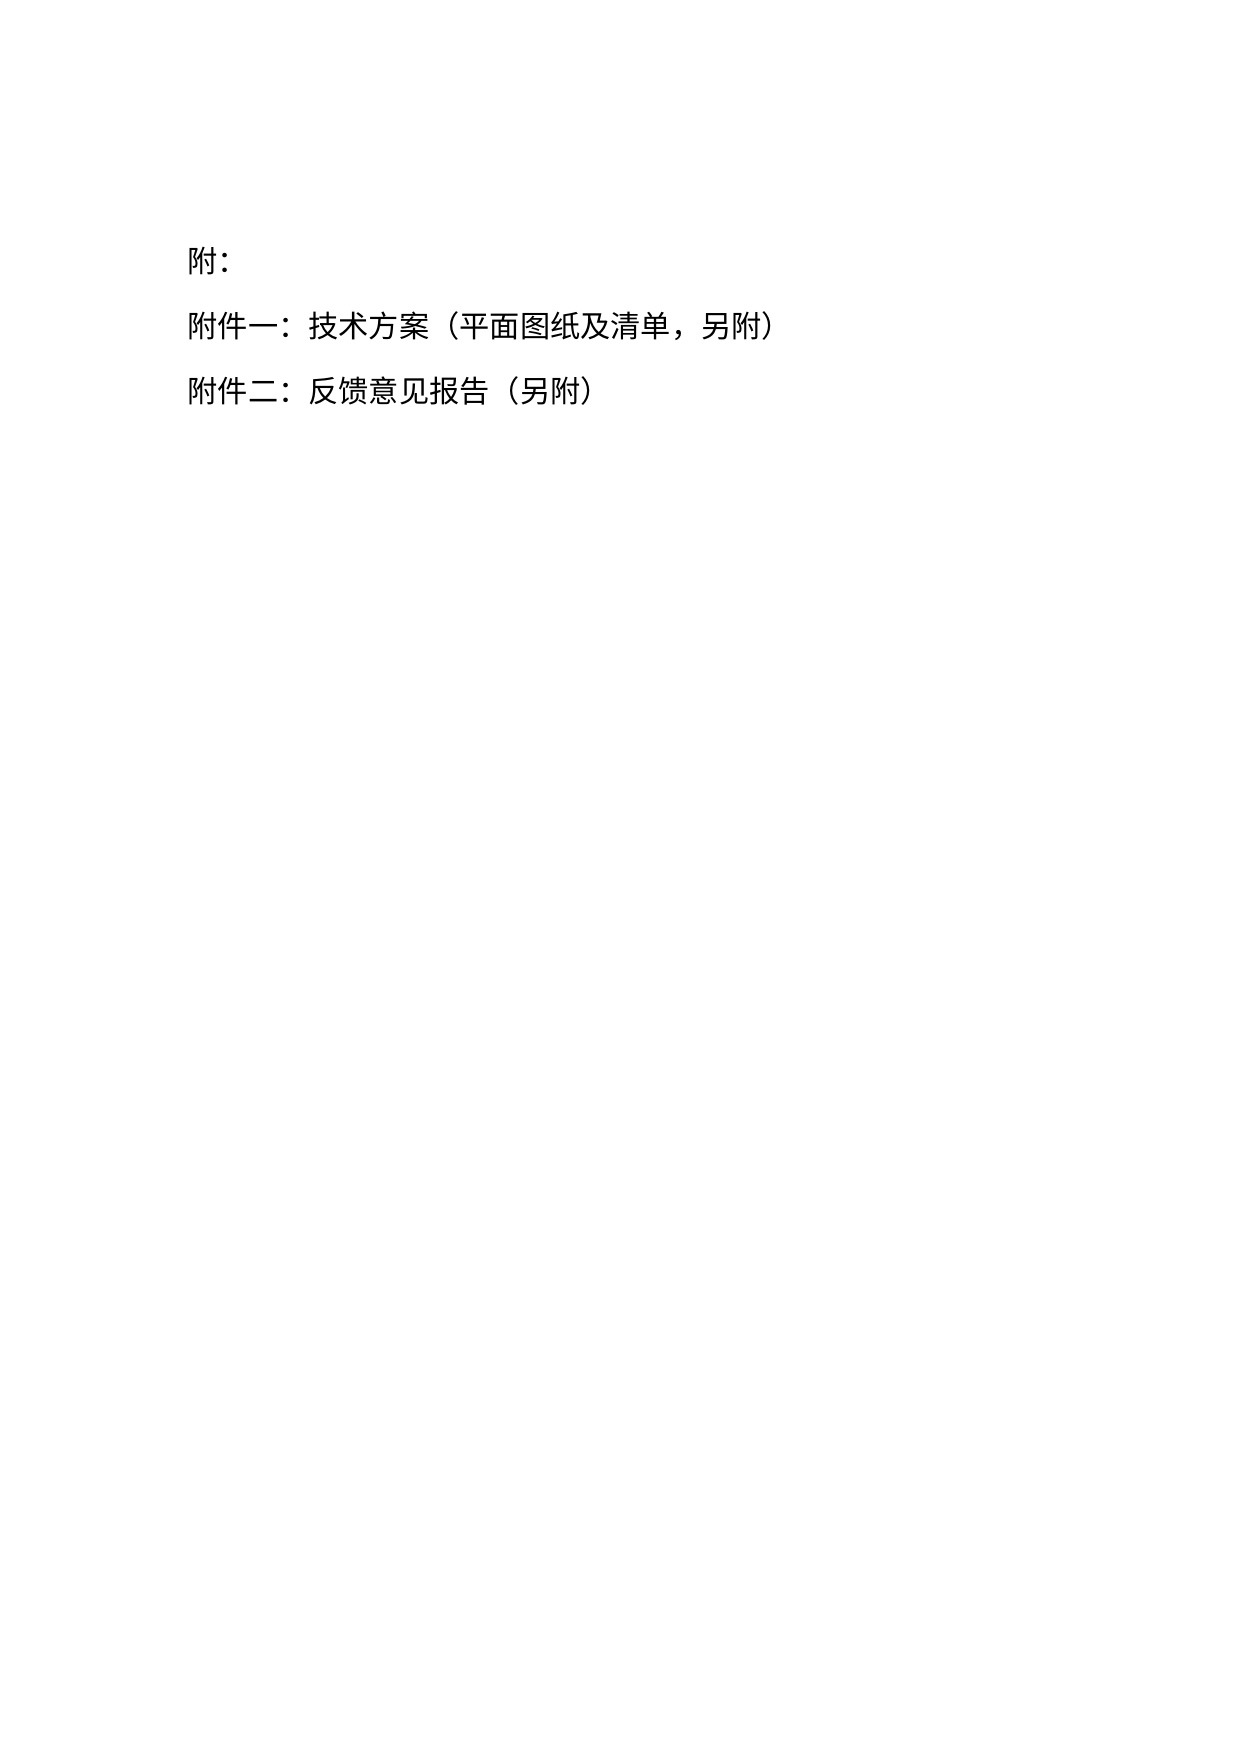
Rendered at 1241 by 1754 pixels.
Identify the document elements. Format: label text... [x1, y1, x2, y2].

text 附： [187, 227, 1106, 292]
text 附件二：反馈意见报告（另附） [187, 357, 1106, 422]
text 附件一：技术方案（平面图纸及清单，另附） [187, 292, 1106, 357]
